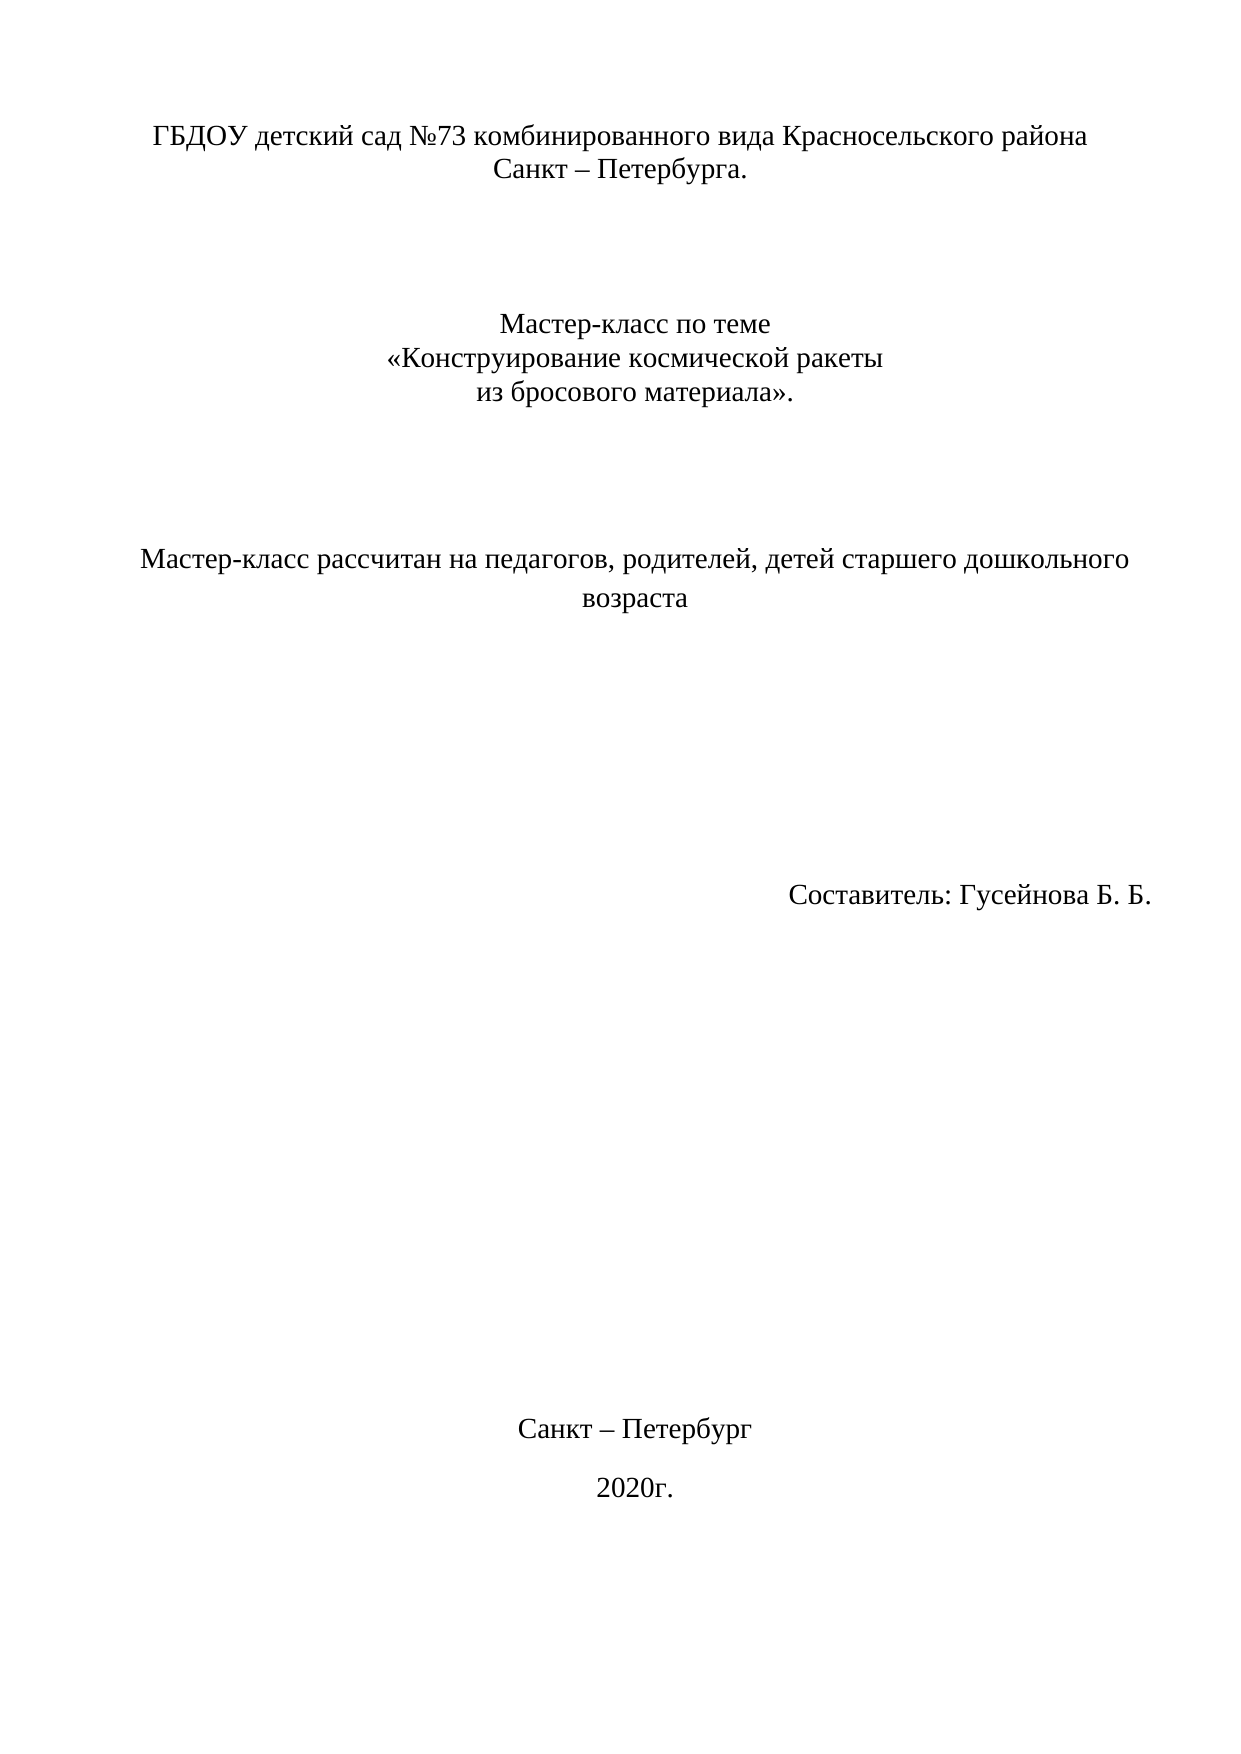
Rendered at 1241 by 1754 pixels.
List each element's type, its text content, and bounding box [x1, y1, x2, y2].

text Санкт – Петербург [118, 1411, 1152, 1445]
text Мастер-класс по теме [118, 307, 1152, 340]
text «Конструирование космической ракеты [118, 340, 1152, 374]
text Составитель: Гусейнова Б. Б. [118, 877, 1152, 910]
text из бросового материала». [118, 374, 1152, 407]
text Мастер-класс рассчитан на педагогов, родителей, детей старшего дошкольного возраста [118, 541, 1152, 613]
text ГБДОУ детский сад №73 комбинированного вида Красносельского района Санкт – Петербурга. [118, 118, 1122, 185]
text 2020г. [118, 1471, 1152, 1504]
